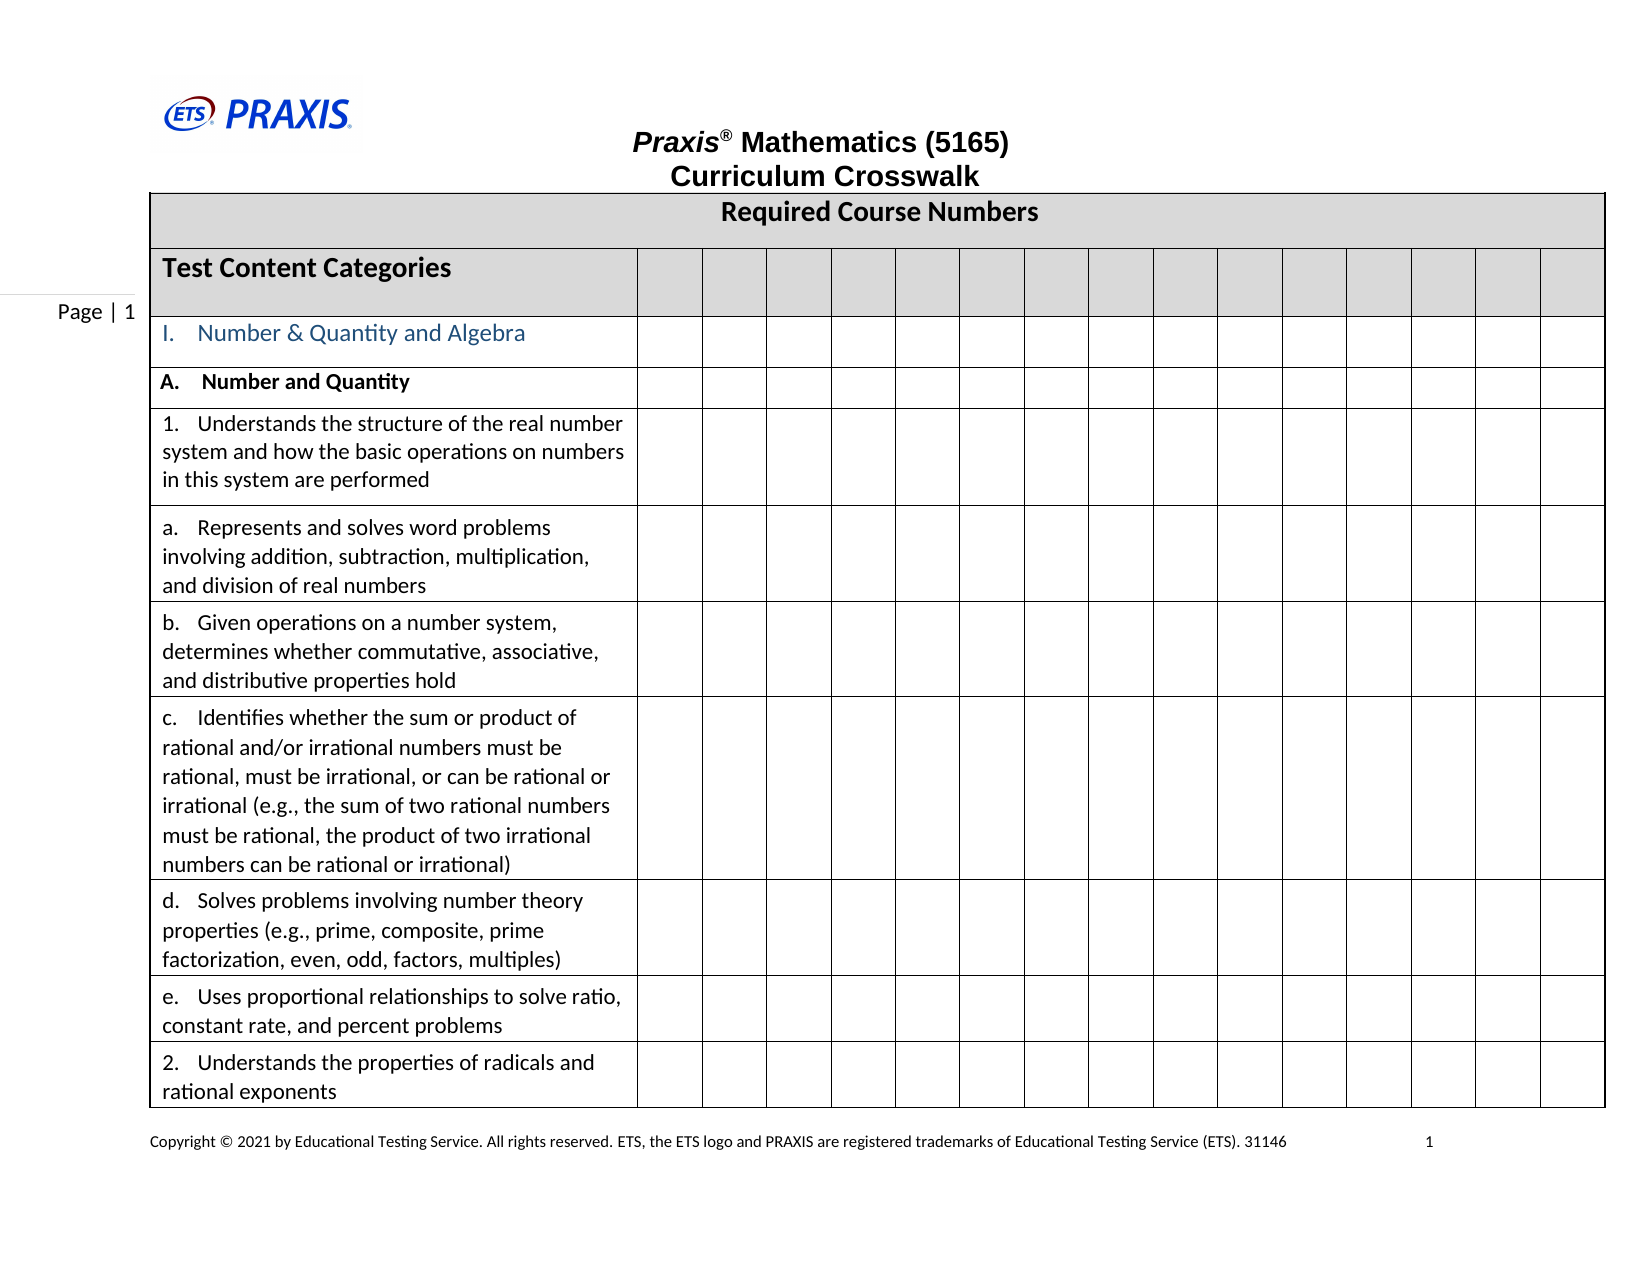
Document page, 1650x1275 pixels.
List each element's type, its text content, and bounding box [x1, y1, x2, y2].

table_cell [1347, 976, 1411, 1041]
table_cell [832, 976, 895, 1041]
table_cell [1283, 249, 1346, 316]
table_cell [703, 697, 766, 879]
table_cell [1347, 409, 1411, 505]
table_cell [832, 880, 895, 975]
table_cell [896, 317, 959, 367]
table_cell [1218, 368, 1282, 408]
table_cell Test Content Categories [151, 249, 637, 316]
table_cell [1476, 602, 1540, 696]
table_cell [1218, 409, 1282, 505]
table_cell [1476, 1042, 1540, 1107]
table_cell [960, 697, 1024, 879]
table_cell [703, 602, 766, 696]
table_cell [832, 506, 895, 601]
table_cell [1412, 506, 1475, 601]
table_cell [1347, 317, 1411, 367]
table_cell a. Represents and solves word problems involving addition, subtraction, multiplication, and division of real numbers [151, 506, 637, 601]
table_cell [703, 976, 766, 1041]
table_cell [767, 409, 831, 505]
table_cell [1089, 697, 1153, 879]
table_cell [1412, 697, 1475, 879]
table_cell [832, 1042, 895, 1107]
table_cell [1283, 409, 1346, 505]
table_cell [1154, 880, 1217, 975]
table_cell [960, 409, 1024, 505]
table_cell [1025, 880, 1088, 975]
table_cell [703, 506, 766, 601]
table_cell [638, 506, 702, 601]
table_cell [832, 317, 895, 367]
table_cell [1089, 368, 1153, 408]
table_cell [1283, 976, 1346, 1041]
table_cell [1089, 249, 1153, 316]
table_cell [1025, 697, 1088, 879]
table_cell [1154, 368, 1217, 408]
table_cell [1218, 1042, 1282, 1107]
table_cell b. Given operations on a number system, determines whether commutative, associative, and distributive properties hold [151, 602, 637, 696]
table_cell [1476, 409, 1540, 505]
table_cell [1283, 317, 1346, 367]
table_cell [1541, 1042, 1604, 1107]
table_cell [1154, 409, 1217, 505]
table_cell [1412, 249, 1475, 316]
table_cell [1347, 880, 1411, 975]
table_cell [1154, 602, 1217, 696]
table_cell [1025, 976, 1088, 1041]
table_cell [1347, 249, 1411, 316]
table_cell [1412, 880, 1475, 975]
table_cell Number & Quantity and Algebra [151, 317, 637, 367]
table_cell [1347, 1042, 1411, 1107]
table_cell [896, 409, 959, 505]
table_cell [638, 249, 702, 316]
table_cell [1089, 880, 1153, 975]
table_cell [1476, 697, 1540, 879]
table_cell [767, 1042, 831, 1107]
table_cell [767, 249, 831, 316]
table_cell [896, 368, 959, 408]
table_cell [1476, 249, 1540, 316]
table_cell [1089, 976, 1153, 1041]
table_cell [960, 368, 1024, 408]
table_cell [767, 697, 831, 879]
table_cell [703, 880, 766, 975]
table_cell c. Identifies whether the sum or product of rational and/or irrational numbers must be rational, must be irrational, or can be rational or irrational (e.g., the sum of two rational numbers must be rational, the product of two irrational numbers can be rational or irrational) [151, 697, 637, 879]
table_cell [1412, 976, 1475, 1041]
table_cell [1476, 368, 1540, 408]
table_cell [960, 602, 1024, 696]
table_cell Number and Quantity [151, 368, 637, 408]
table_cell [1089, 409, 1153, 505]
table_cell [1154, 697, 1217, 879]
table_cell [1541, 506, 1604, 601]
table_cell [1218, 317, 1282, 367]
table_cell [1154, 317, 1217, 367]
table_cell [1541, 368, 1604, 408]
table_cell [703, 249, 766, 316]
table_cell [767, 976, 831, 1041]
table_cell [1541, 697, 1604, 879]
table_cell [638, 1042, 702, 1107]
table_cell [1089, 317, 1153, 367]
table_cell [1347, 506, 1411, 601]
table_cell [767, 368, 831, 408]
table_cell [1283, 506, 1346, 601]
table_cell [960, 976, 1024, 1041]
table_cell [1283, 697, 1346, 879]
table_cell [1283, 602, 1346, 696]
table_header Required Course Numbers [151, 194, 1604, 248]
table_cell [896, 506, 959, 601]
table_cell [638, 368, 702, 408]
table_cell [1025, 602, 1088, 696]
table_cell [1347, 602, 1411, 696]
table_cell [1347, 697, 1411, 879]
table_cell [1283, 880, 1346, 975]
table_cell [1154, 506, 1217, 601]
table_cell [1541, 880, 1604, 975]
table_cell [896, 976, 959, 1041]
table_cell [896, 697, 959, 879]
table_cell [1025, 506, 1088, 601]
table_cell [1541, 409, 1604, 505]
table_cell [1089, 1042, 1153, 1107]
table_cell [1412, 409, 1475, 505]
table_cell [1541, 602, 1604, 696]
table_cell [1218, 506, 1282, 601]
table_cell [960, 1042, 1024, 1107]
table_cell [1476, 976, 1540, 1041]
picture [150, 75, 364, 153]
table_cell [638, 697, 702, 879]
table_cell [1025, 368, 1088, 408]
table_cell [1089, 602, 1153, 696]
table_cell 1. Understands the structure of the real number system and how the basic operations on numbers in this system are performed [151, 409, 637, 505]
table_cell [1218, 880, 1282, 975]
table_cell [832, 409, 895, 505]
table_cell [1154, 1042, 1217, 1107]
table_cell [638, 317, 702, 367]
table_cell [896, 880, 959, 975]
table_cell [1025, 409, 1088, 505]
table_cell [1283, 368, 1346, 408]
table_cell [703, 409, 766, 505]
table_cell [832, 697, 895, 879]
table_cell [1476, 317, 1540, 367]
table_cell d. Solves problems involving number theory properties (e.g., prime, composite, prime factorization, even, odd, factors, multiples) [151, 880, 637, 975]
table_cell [896, 602, 959, 696]
table_cell [703, 317, 766, 367]
table_cell [1218, 249, 1282, 316]
table_cell [960, 506, 1024, 601]
table_cell [1218, 602, 1282, 696]
table_cell [832, 602, 895, 696]
table_cell [960, 317, 1024, 367]
table_cell e. Uses proportional relationships to solve ratio, constant rate, and percent problems [151, 976, 637, 1041]
table_cell [767, 317, 831, 367]
table_cell [960, 249, 1024, 316]
table_cell [1541, 317, 1604, 367]
table_cell [1154, 976, 1217, 1041]
table_cell [1154, 249, 1217, 316]
table_cell [767, 506, 831, 601]
table_cell [1089, 506, 1153, 601]
table_cell [1025, 1042, 1088, 1107]
table_cell [1218, 976, 1282, 1041]
table_cell [1347, 368, 1411, 408]
table_cell [1218, 697, 1282, 879]
table_cell [1476, 880, 1540, 975]
table_cell 2. Understands the properties of radicals and rational exponents [151, 1042, 637, 1107]
table_cell [1283, 1042, 1346, 1107]
table_cell [1412, 368, 1475, 408]
table_cell [1541, 976, 1604, 1041]
table_cell [638, 409, 702, 505]
table_cell [1025, 249, 1088, 316]
table_cell [1025, 317, 1088, 367]
table_cell [960, 880, 1024, 975]
table_cell [1541, 249, 1604, 316]
table_cell [1412, 317, 1475, 367]
table_cell [767, 602, 831, 696]
table_cell [1412, 602, 1475, 696]
table_cell [896, 1042, 959, 1107]
table_cell [638, 880, 702, 975]
table_cell [1412, 1042, 1475, 1107]
table_cell [832, 368, 895, 408]
table_cell [1476, 506, 1540, 601]
table_cell [638, 976, 702, 1041]
table_cell [703, 368, 766, 408]
table_cell [896, 249, 959, 316]
table_cell [767, 880, 831, 975]
table_cell [638, 602, 702, 696]
table_cell [703, 1042, 766, 1107]
table_cell [832, 249, 895, 316]
